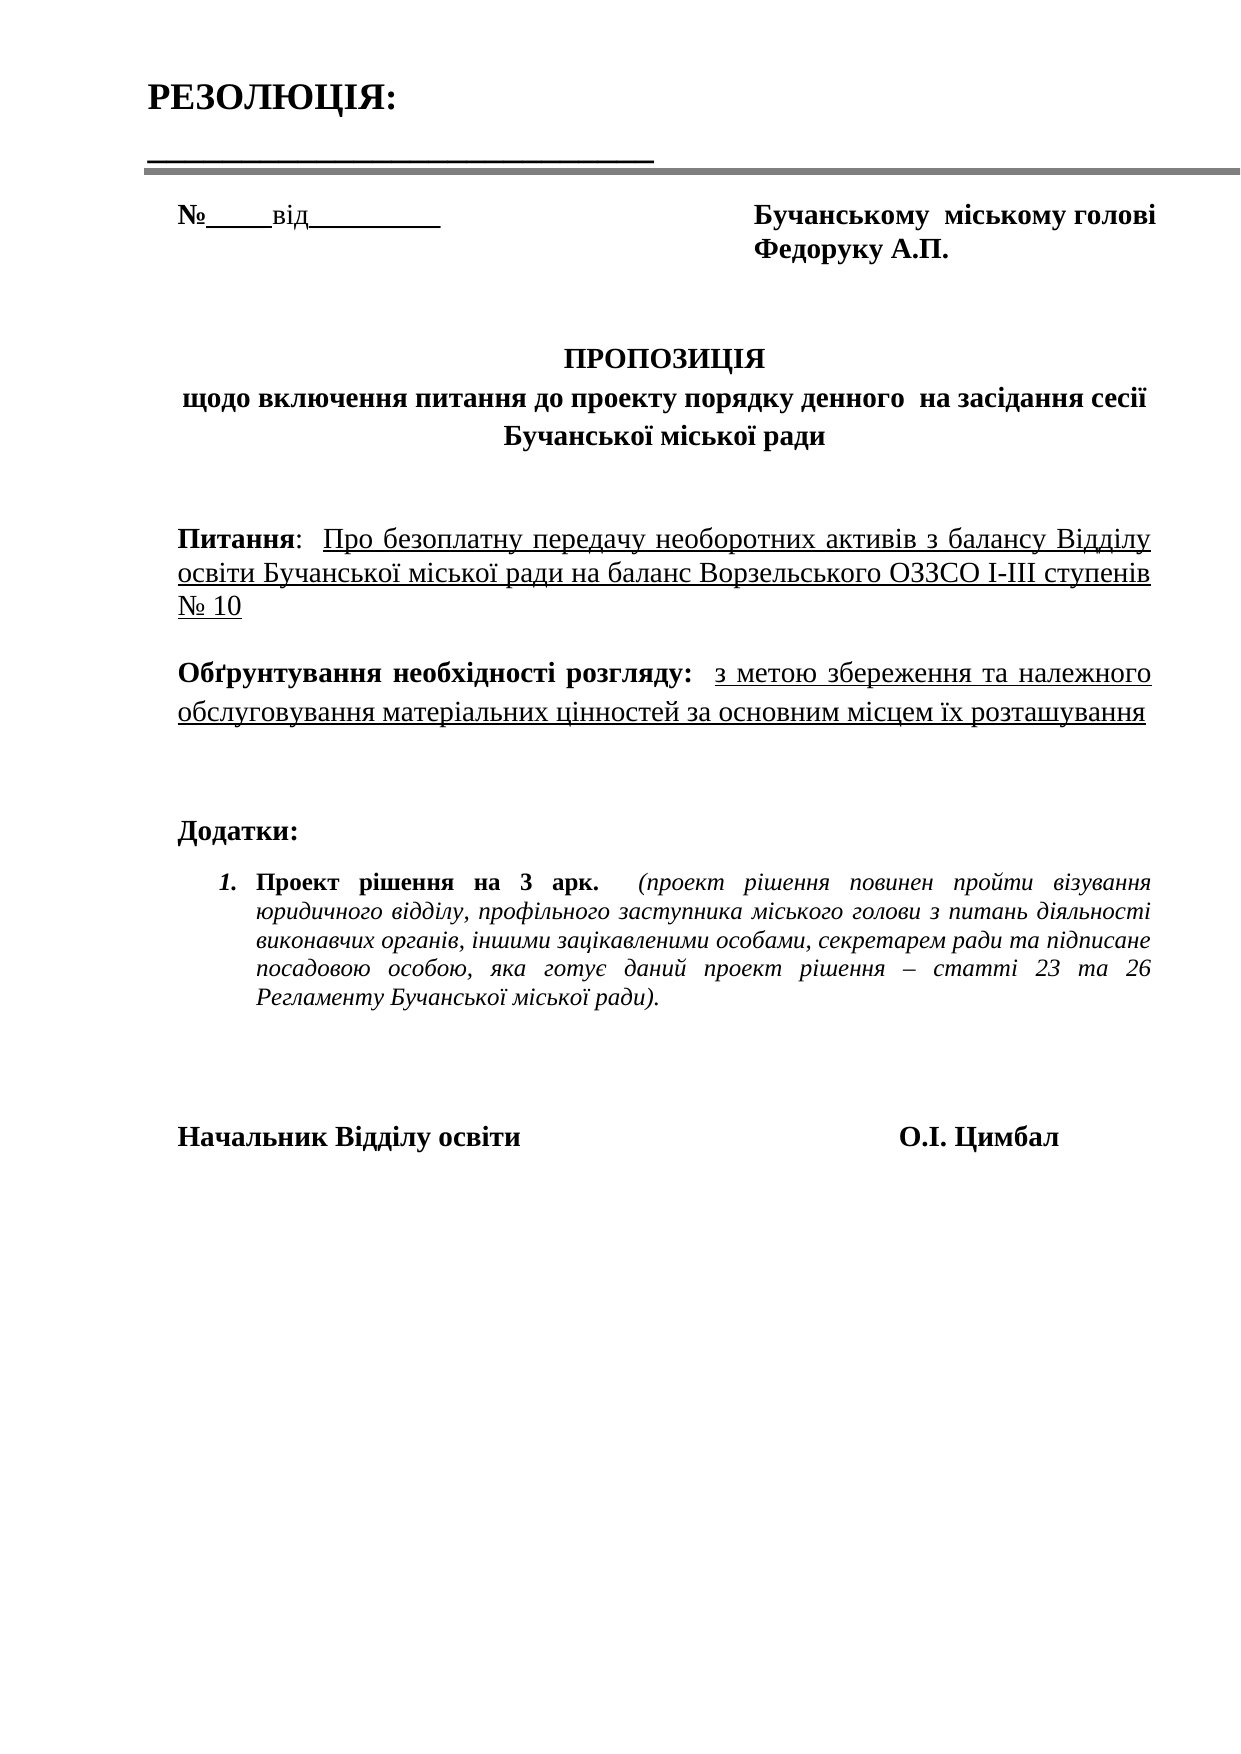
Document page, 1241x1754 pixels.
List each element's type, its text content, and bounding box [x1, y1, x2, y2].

text щодо включення питання до проекту порядку денного на засідання сесії Бучанської міської ради [177, 380, 1152, 452]
table_header №____ від_________ [166, 197, 738, 264]
text Начальник Відділу освіти О.І. Цимбал [177, 1119, 1152, 1152]
text Додатки: [177, 813, 1134, 846]
text Питання: Про безоплатну передачу необоротних активів з балансу Відділу освіти Бучанської міської ради на баланс Ворзельського ОЗЗСО І-ІІІ ступенів № 10 [177, 521, 1152, 622]
text Обґрунтування необхідності розгляду: з метою збереження та належного обслуговування матеріальних цінностей за основним місцем їх розташування [177, 656, 1152, 728]
list Проект рішення на 3 арк. (проект рішення повинен пройти візування юридичного відділу, профільного заступника міського голови з питань діяльності виконавчих органів, іншими зацікавленими особами, секретарем ради та підписане посадовою особою, яка готує даний проект рішення – статті 23 та 26 Регламенту Бучанської міської ради). [218, 867, 1152, 1011]
text ПРОПОЗИЦІЯ [177, 341, 1152, 375]
table_header нському міському голові Федоруку А.П. [738, 197, 1196, 264]
